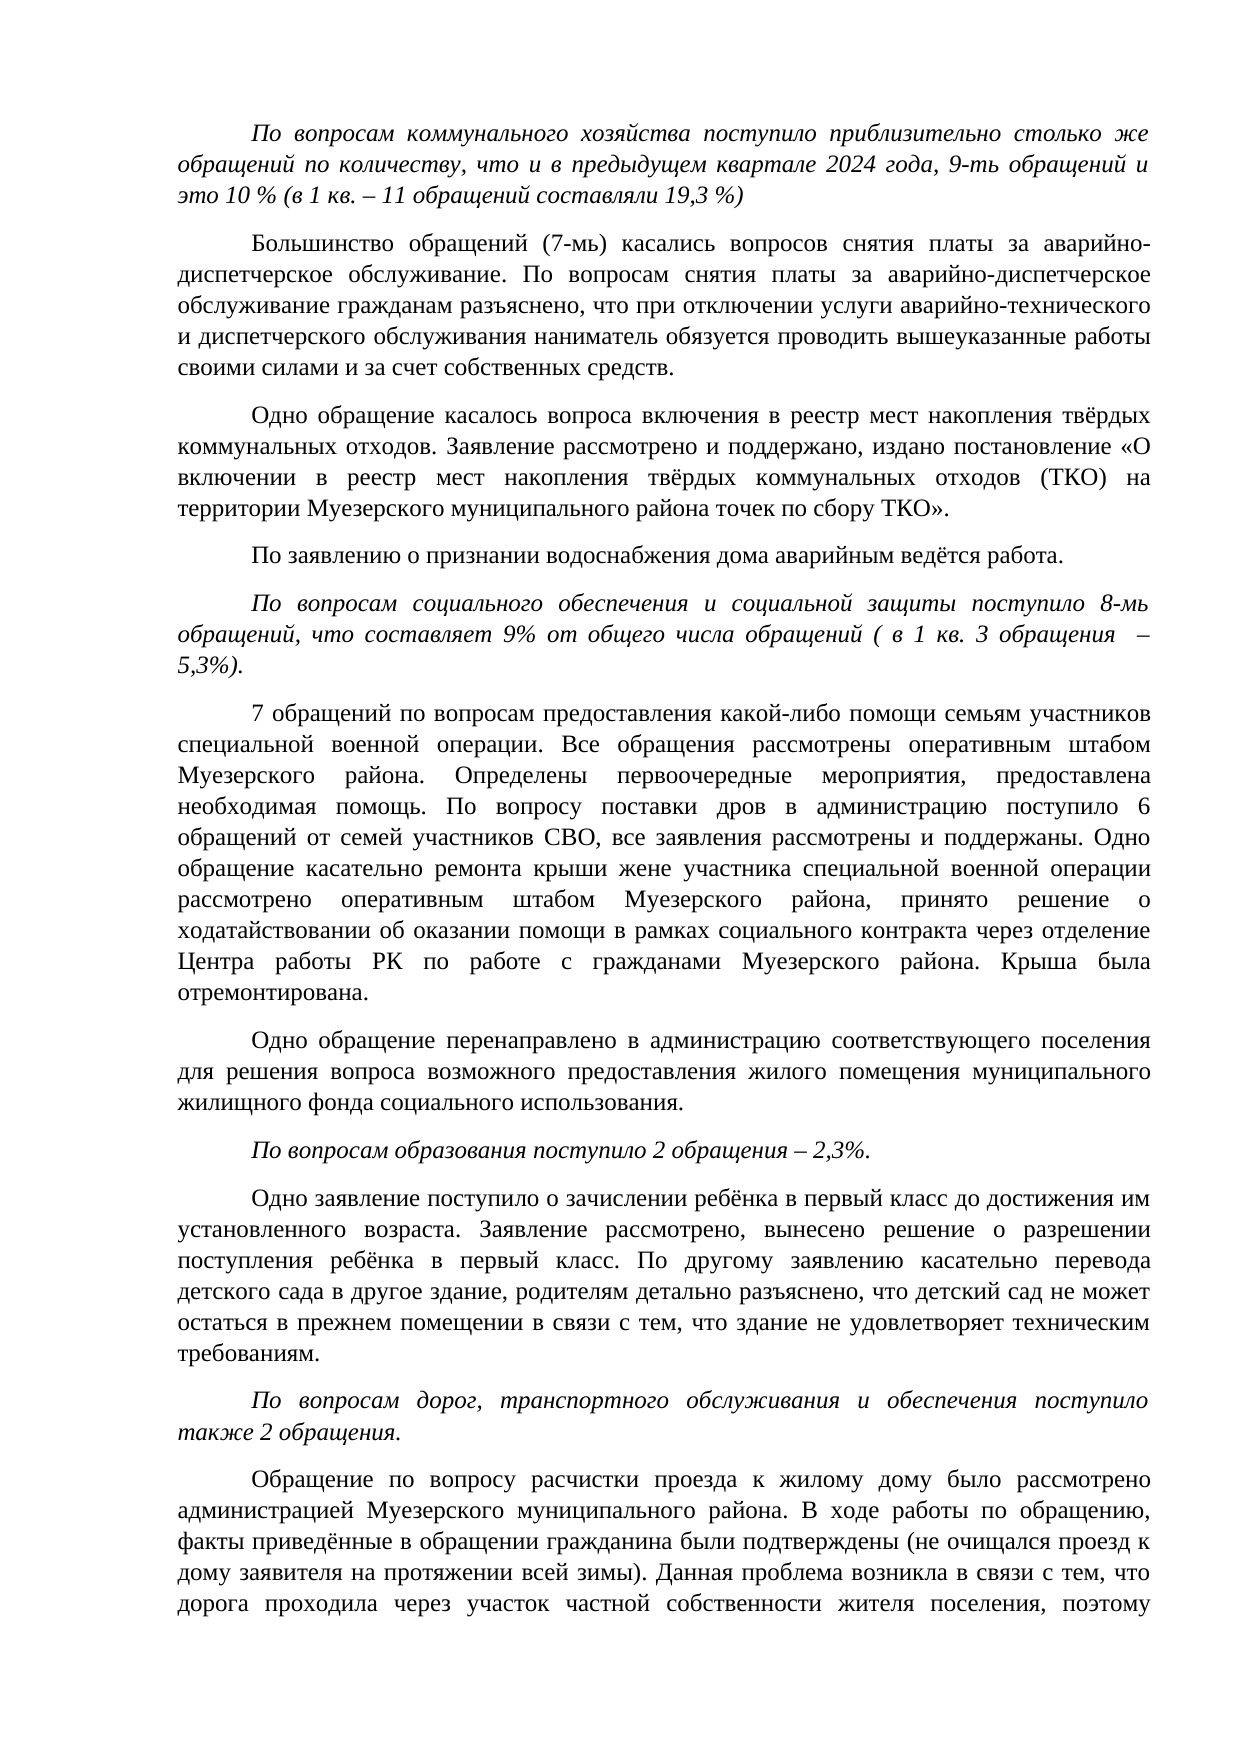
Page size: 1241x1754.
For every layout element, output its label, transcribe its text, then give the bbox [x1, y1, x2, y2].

text По вопросам дорог, транспортного обслуживания и обеспечения поступило также 2 обращения. [177, 1386, 1152, 1445]
text По заявлению о признании водоснабжения дома аварийным ведётся работа. [177, 541, 1152, 569]
text По вопросам социального обеспечения и социальной защиты поступило 8-мь обращений, что составляет 9% от общего числа обращений ( в 1 кв. 3 обращения – 5,3%). [177, 588, 1152, 679]
text 7 обращений по вопросам предоставления какой-либо помощи семьям участников специальной военной операции. Все обращения рассмотрены оперативным штабом Муезерского района. Определены первоочередные мероприятия, предоставлена необходимая помощь. По вопросу поставки дров в администрацию поступило 6 обращений от семей участников СВО, все заявления рассмотрены и поддержаны. Одно обращение касательно ремонта крыши жене участника специальной военной операции рассмотрено оперативным штабом Муезерского района, принято решение о ходатайствовании об оказании помощи в рамках социального контракта через отделение Центра работы РК по работе с гражданами Муезерского района. Крыша была отремонтирована. [177, 698, 1152, 1006]
text По вопросам образования поступило 2 обращения – 2,3%. [177, 1135, 1152, 1164]
text Одно заявление поступило о зачислении ребёнка в первый класс до достижения им установленного возраста. Заявление рассмотрено, вынесено решение о разрешении поступления ребёнка в первый класс. По другому заявлению касательно перевода детского сада в другое здание, родителям детально разъяснено, что детский сад не может остаться в прежнем помещении в связи с тем, что здание не удовлетворяет техническим требованиям. [177, 1183, 1152, 1367]
text Большинство обращений (7-мь) касались вопросов снятия платы за аварийно-диспетчерское обслуживание. По вопросам снятия платы за аварийно-диспетчерское обслуживание гражданам разъяснено, что при отключении услуги аварийно-технического и диспетчерского обслуживания наниматель обязуется проводить вышеуказанные работы своими силами и за счет собственных средств. [177, 228, 1152, 381]
text По вопросам коммунального хозяйства поступило приблизительно столько же обращений по количеству, что и в предыдущем квартале 2024 года, 9-ть обращений и это 10 % (в 1 кв. – 11 обращений составляли 19,3 %) [177, 118, 1152, 209]
text Одно обращение перенаправлено в администрацию соответствующего поселения для решения вопроса возможного предоставления жилого помещения муниципального жилищного фонда социального использования. [177, 1025, 1152, 1116]
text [177, 1464, 1152, 1617]
text Одно обращение касалось вопроса включения в реестр мест накопления твёрдых коммунальных отходов. Заявление рассмотрено и поддержано, издано постановление «О включении в реестр мест накопления твёрдых коммунальных отходов (ТКО) на территории Муезерского муниципального района точек по сбору ТКО». [177, 400, 1152, 522]
